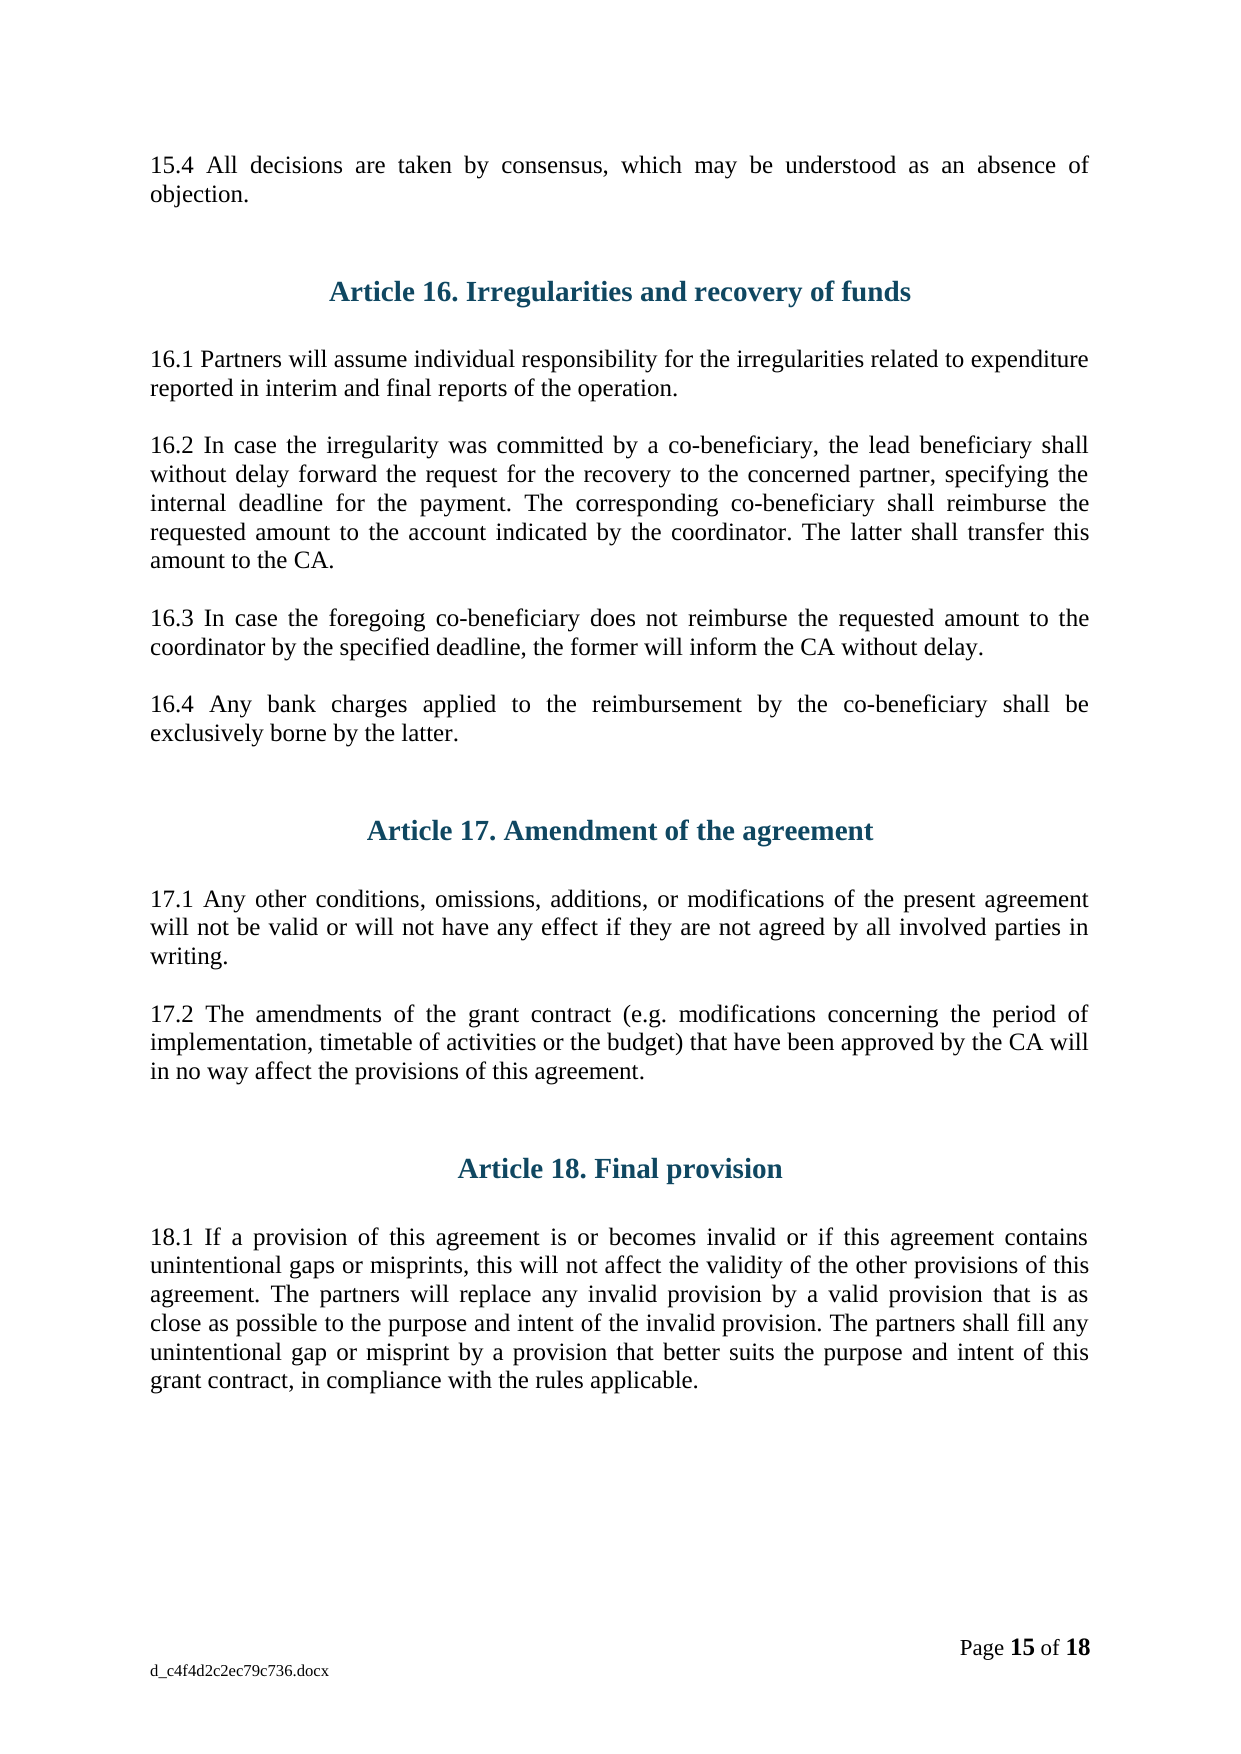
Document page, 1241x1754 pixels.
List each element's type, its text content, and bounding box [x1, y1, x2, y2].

text 15.4 All decisions are taken by consensus, which may be understood as an absence of objection. [150, 150, 1090, 207]
text 16.3 In case the foregoing co-beneficiary does not reimburse the requested amount to the coordinator by the specified deadline, the former will inform the CA without delay. [150, 603, 1090, 661]
text 17.1 Any other conditions, omissions, additions, or modifications of the present agreement will not be valid or will not have any effect if they are not agreed by all involved parties in writing. [150, 884, 1090, 970]
subtitle Article 18. Final provision [150, 1151, 1090, 1185]
subtitle Article 17. Amendment of the agreement [150, 813, 1090, 847]
text 16.4 Any bank charges applied to the reimbursement by the co-beneficiary shall be exclusively borne by the latter. [150, 689, 1090, 747]
text 17.2 The amendments of the grant contract (e.g. modifications concerning the period of implementation, timetable of activities or the budget) that have been approved by the CA will in no way affect the provisions of this agreement. [150, 999, 1090, 1085]
text 16.1 Partners will assume individual responsibility for the irregularities related to expenditure reported in interim and final reports of the operation. [150, 344, 1090, 402]
text 16.2 In case the irregularity was committed by a co-beneficiary, the lead beneficiary shall without delay forward the request for the recovery to the concerned partner, specifying the internal deadline for the payment. The corresponding co-beneficiary shall reimburse the requested amount to the account indicated by the coordinator. The latter shall transfer this amount to the CA. [150, 431, 1090, 574]
text 18.1 If a provision of this agreement is or becomes invalid or if this agreement contains unintentional gaps or misprints, this will not affect the validity of the other provisions of this agreement. The partners will replace any invalid provision by a valid provision that is as close as possible to the purpose and intent of the invalid provision. The partners shall fill any unintentional gap or misprint by a provision that better suits the purpose and intent of this grant contract, in compliance with the rules applicable. [150, 1222, 1090, 1394]
subtitle Article 16. Irregularities and recovery of funds [150, 274, 1090, 307]
